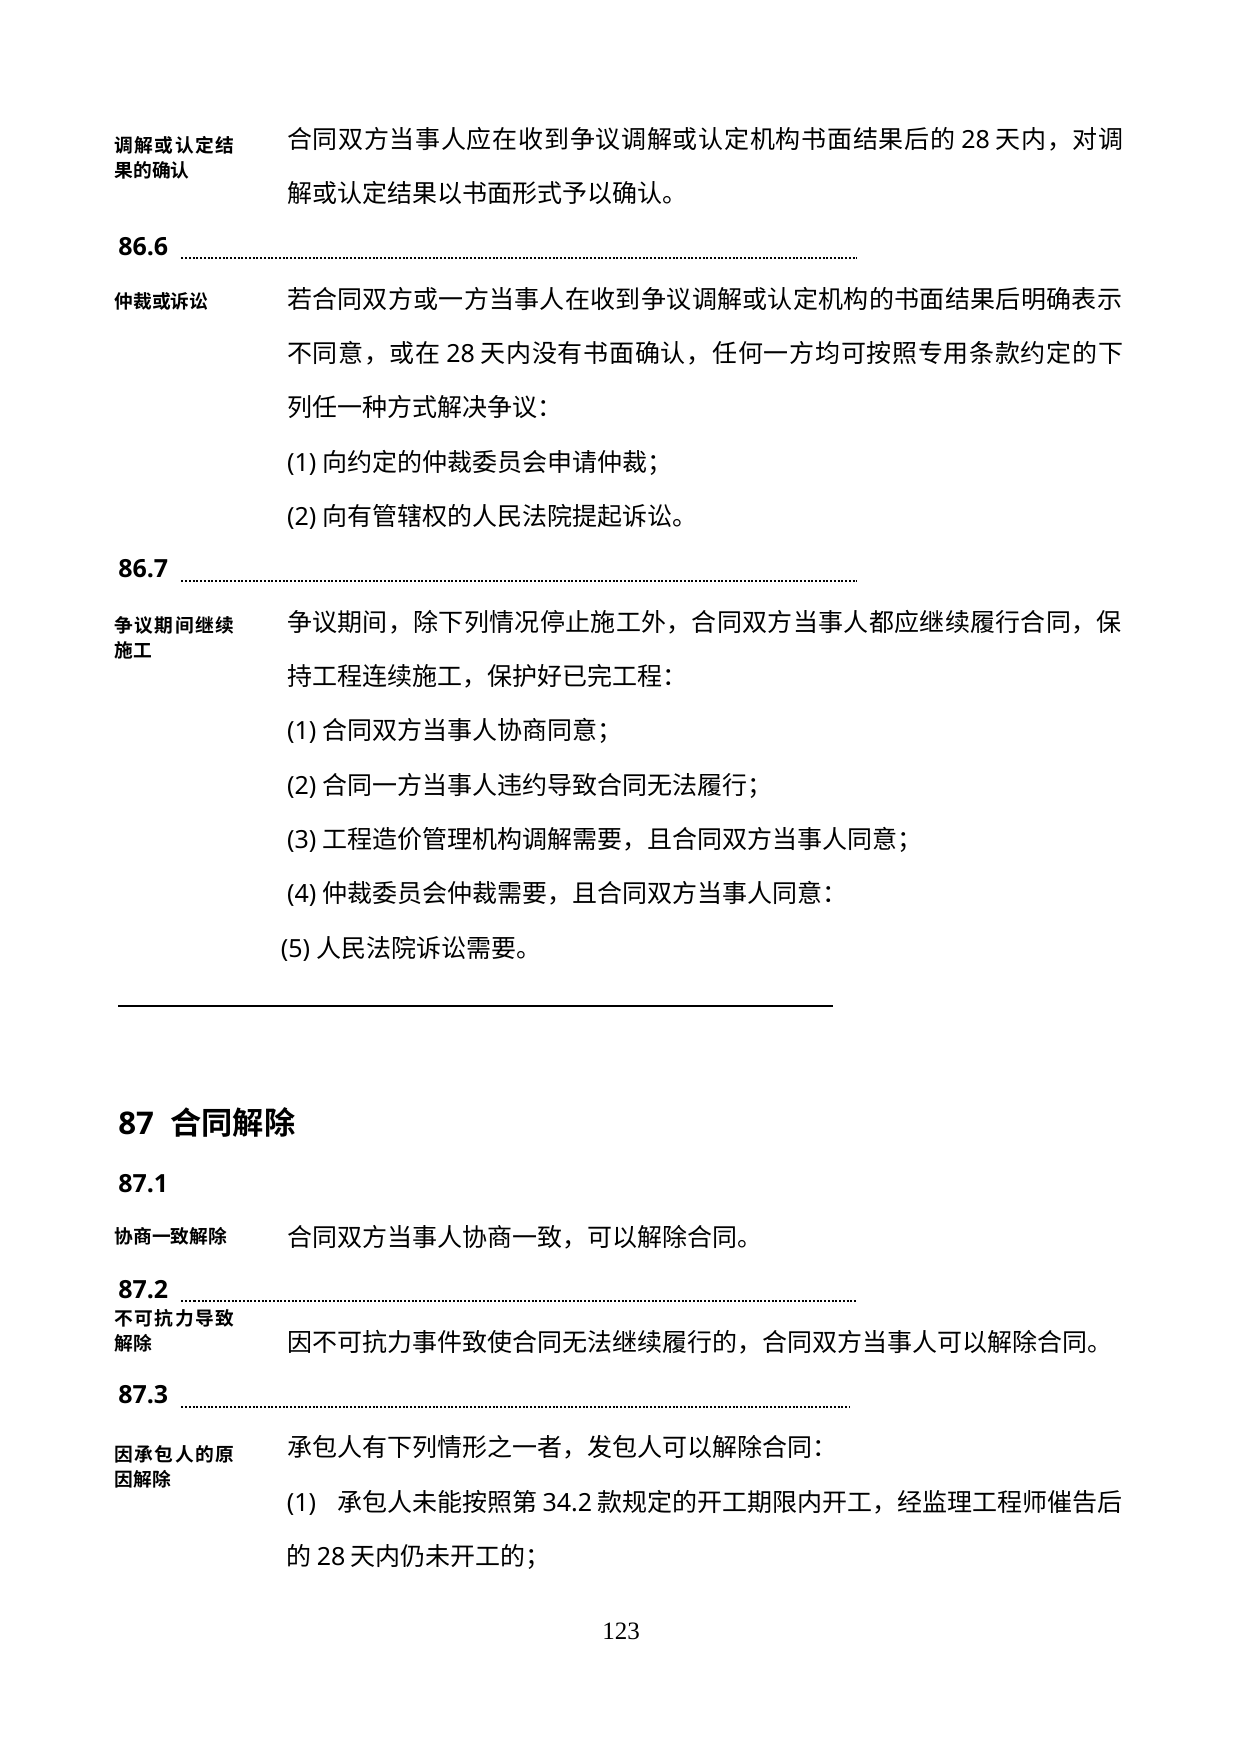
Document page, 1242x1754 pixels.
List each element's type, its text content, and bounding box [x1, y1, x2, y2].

text 若合同双方或一方当事人在收到争议调解或认定机构的书面结果后明确表示不同意，或在28天内没有书面确认，任何一方均可按照专用条款约定的下列任一种方式解决争议： [287, 279, 1123, 424]
text 承包人有下列情形之一者，发包人可以解除合同： [287, 1428, 1123, 1464]
text 86.6 [118, 228, 1123, 262]
text 87 合同解除 [118, 1098, 1148, 1143]
text 86.7 [118, 551, 1123, 585]
text 争议期间，除下列情况停止施工外，合同双方当事人都应继续履行合同，保持工程连续施工，保护好已完工程： [287, 602, 1123, 693]
text 合同双方当事人应在收到争议调解或认定机构书面结果后的28天内，对调解或认定结果以书面形式予以确认。 [287, 119, 1123, 210]
text 因不可抗力事件致使合同无法继续履行的，合同双方当事人可以解除合同。 [287, 1322, 1123, 1359]
text (1) 向约定的仲裁委员会申请仲裁； [287, 442, 1123, 478]
list 承包人未能按照第34.2款规定的开工期限内开工，经监理工程师催告后的28天内仍未开工的； [287, 1482, 1123, 1573]
text (1) 合同双方当事人协商同意； [287, 711, 1123, 747]
text 87.3 [118, 1377, 1123, 1411]
text 87.2 [118, 1271, 1123, 1306]
text (5) 人民法院诉讼需要。 [118, 928, 1123, 964]
text (3) 工程造价管理机构调解需要，且合同双方当事人同意； [287, 819, 1123, 856]
text (2) 合同一方当事人违约导致合同无法履行； [287, 765, 1123, 801]
text (2) 向有管辖权的人民法院提起诉讼。 [287, 497, 1123, 533]
text 合同双方当事人协商一致，可以解除合同。 [287, 1217, 1123, 1253]
text 87.1 [118, 1166, 1123, 1200]
text (4) 仲裁委员会仲裁需要，且合同双方当事人同意： [287, 874, 1123, 910]
